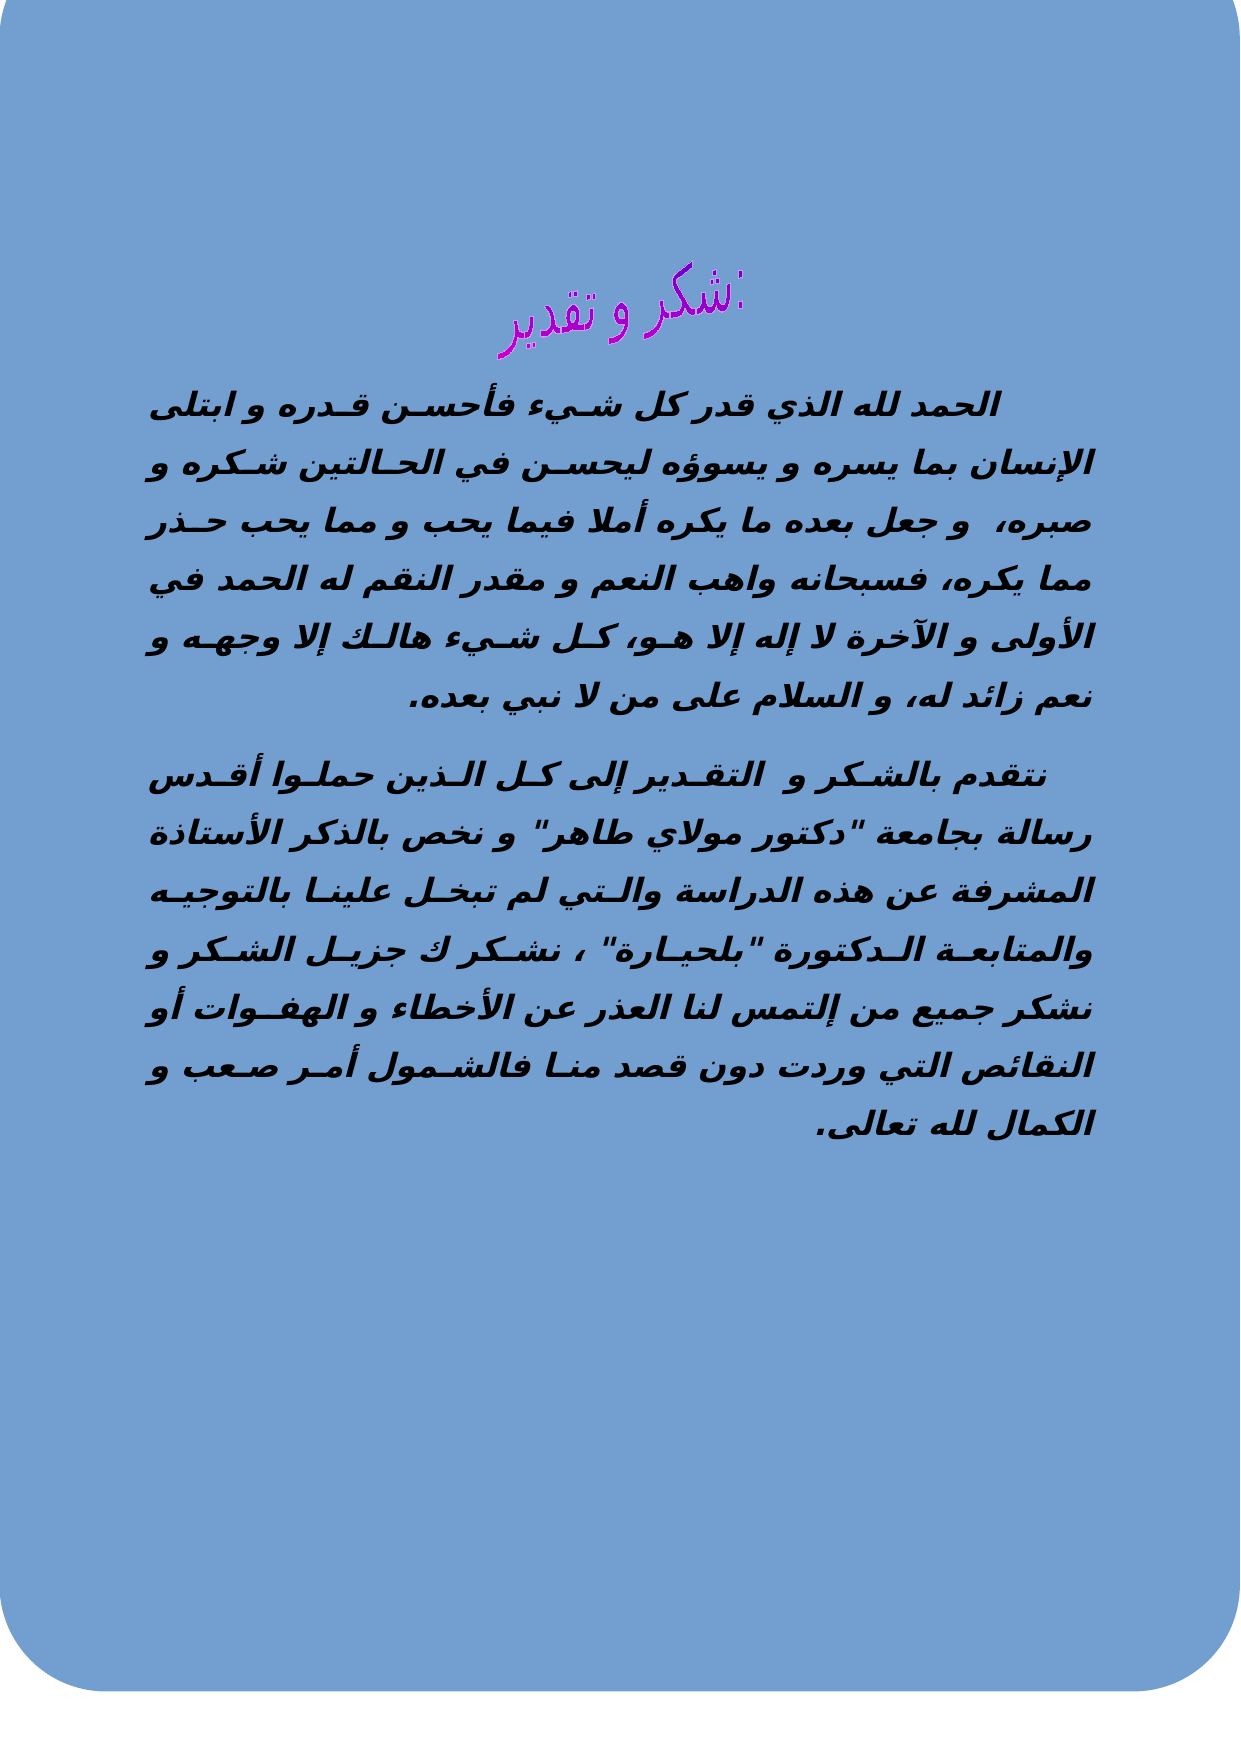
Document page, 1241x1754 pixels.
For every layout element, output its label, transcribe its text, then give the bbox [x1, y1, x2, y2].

text الحمد لله الذي قدر كل شيء فأحسن قدره و ابتلى الإنسان بما يسره و يسوؤه ليحسن في الحالتين شكره و صبره، و جعل بعده ما يكره أملا فيما يحب و مما يحب حذر مما يكره، فسبحانه واهب النعم و مقدر النقم له الحمد في الأولى و الآخرة لا إله إلا هو، كل شيء هالك إلا وجهه و نعم زائد له، و السلام على من لا نبي بعده. [148, 385, 1092, 715]
text نتقدم بالشكر و التقدير إلى كل الذين حملوا أقدس رسالة بجامعة "دكتور مولاي طاهر" و نخص بالذكر الأستاذة المشرفة عن هذه الدراسة والتي لم تبخل علينا بالتوجيه والمتابعة الدكتورة "بلحيارة" ، نشكر ك جزيل الشكر و نشكر جميع من إلتمس لنا العذر عن الأخطاء و الهفوات أو النقائص التي وردت دون قصد منا فالشمول أمر صعب و الكمال لله تعالى. [148, 755, 1092, 1143]
